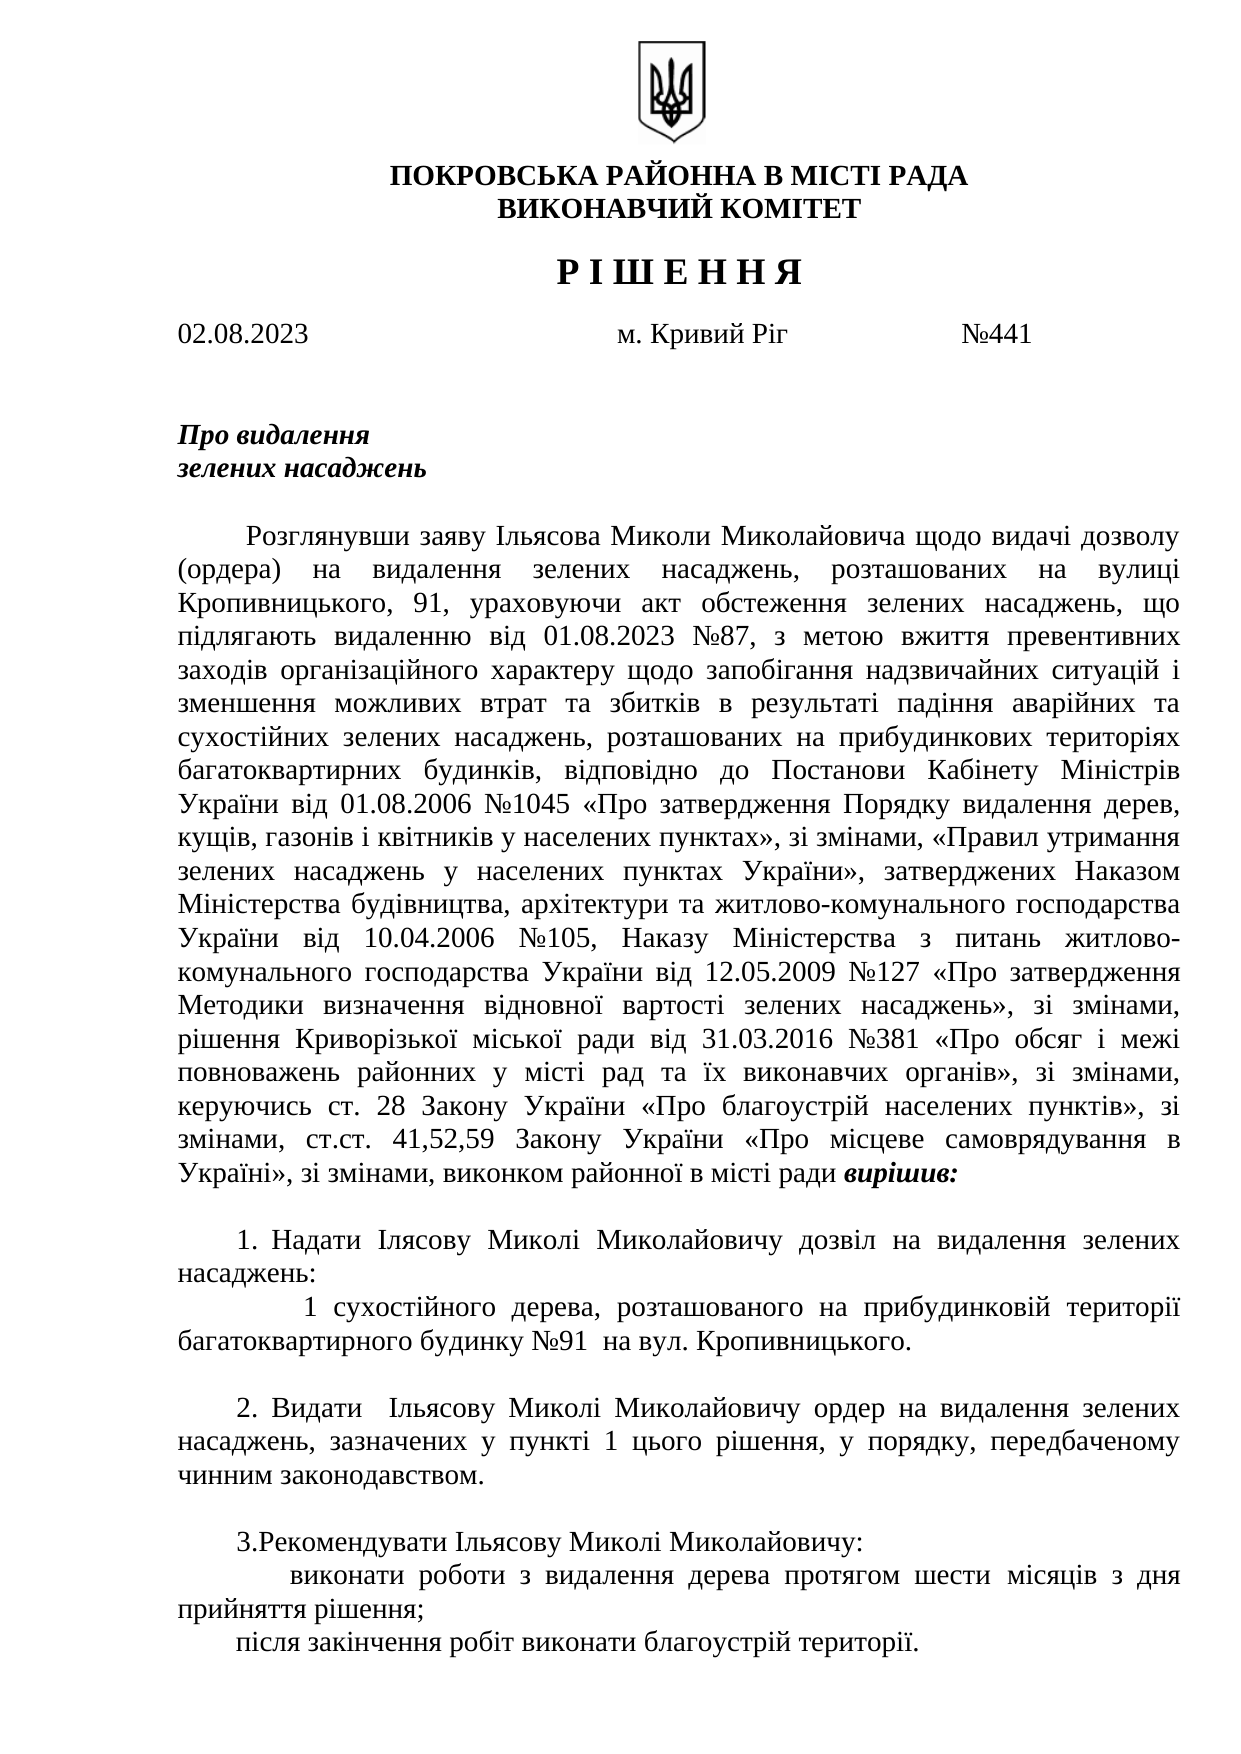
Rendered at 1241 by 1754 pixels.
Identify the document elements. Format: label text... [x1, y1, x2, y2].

text після закінчення робіт виконати благоустрій території. [177, 1624, 1181, 1658]
text Про видалення [177, 417, 1181, 451]
text 1 сухостійного дерева, розташованого на прибудинковій території багатоквартирного будинку №91 на вул. Кропивницького. [177, 1289, 1181, 1356]
text Розглянувши заяву Ільясова Миколи Миколайовича щодо видачі дозволу (ордера) на видалення зелених насаджень, розташованих на вулиці Кропивницького, 91, ураховуючи акт обстеження зелених насаджень, що підлягають видаленню від 01.08.2023 №87, з метою вжиття превентивних заходів організаційного характеру щодо запобігання надзвичайних ситуацій і зменшення можливих втрат та збитків в результаті падіння аварійних та сухостійних зелених насаджень, розташованих на прибудинкових територіях багатоквартирних будинків, відповідно до Постанови Кабінету Міністрів України від 01.08.2006 №1045 «Про затвердження Порядку видалення дерев, кущів, газонів і квітників у населених пунктах», зі змінами, «Правил утримання зелених насаджень у населених пунктах України», затверджених Наказом Міністерства будівництва, архітектури та житлово-комунального господарства України від 10.04.2006 №105, Наказу Міністерства з питань житлово-комунального господарства України від 12.05.2009 №127 «Про затвердження Методики визначення відновної вартості зелених насаджень», зі змінами, рішення Криворізької міської ради від 31.03.2016 №381 «Про обсяг і межі повноважень районних у місті рад та їх виконавчих органів», зі змінами, керуючись ст. 28 Закону України «Про благоустрій населених пунктів», зі змінами, ст.ст. 41,52,59 Закону України «Про місцеве самоврядування в Україні», зі змінами, виконком районної в місті ради вирішив: [177, 518, 1181, 1188]
table_header 02.08.2023 [166, 316, 498, 350]
text ВИКОНАВЧИЙ КОМІТЕТ [177, 192, 1181, 225]
subtitle Р І Ш Е Н Н Я [177, 249, 1181, 292]
list Видати Ільясову Миколі Миколайовичу ордер на видалення зелених насаджень, зазначених у пункті 1 цього рішення, у порядку, передбаченому чинним законодавством. [177, 1390, 1181, 1490]
text ПОКРОВСЬКА РАЙОННА В МІСТІ РАДА [177, 158, 1181, 192]
list Надати Ілясову Миколі Миколайовичу дозвіл на видалення зелених насаджень: [177, 1222, 1181, 1289]
table_header №441 [831, 316, 1163, 350]
table_header м. Кривий Ріг [498, 316, 831, 350]
text виконати роботи з видалення дерева протягом шести місяців з дня прийняття рішення; [177, 1557, 1181, 1624]
text 3.Рекомендувати Ільясову Миколі Миколайовичу: [177, 1524, 1181, 1557]
text зелених насаджень [177, 451, 1181, 484]
